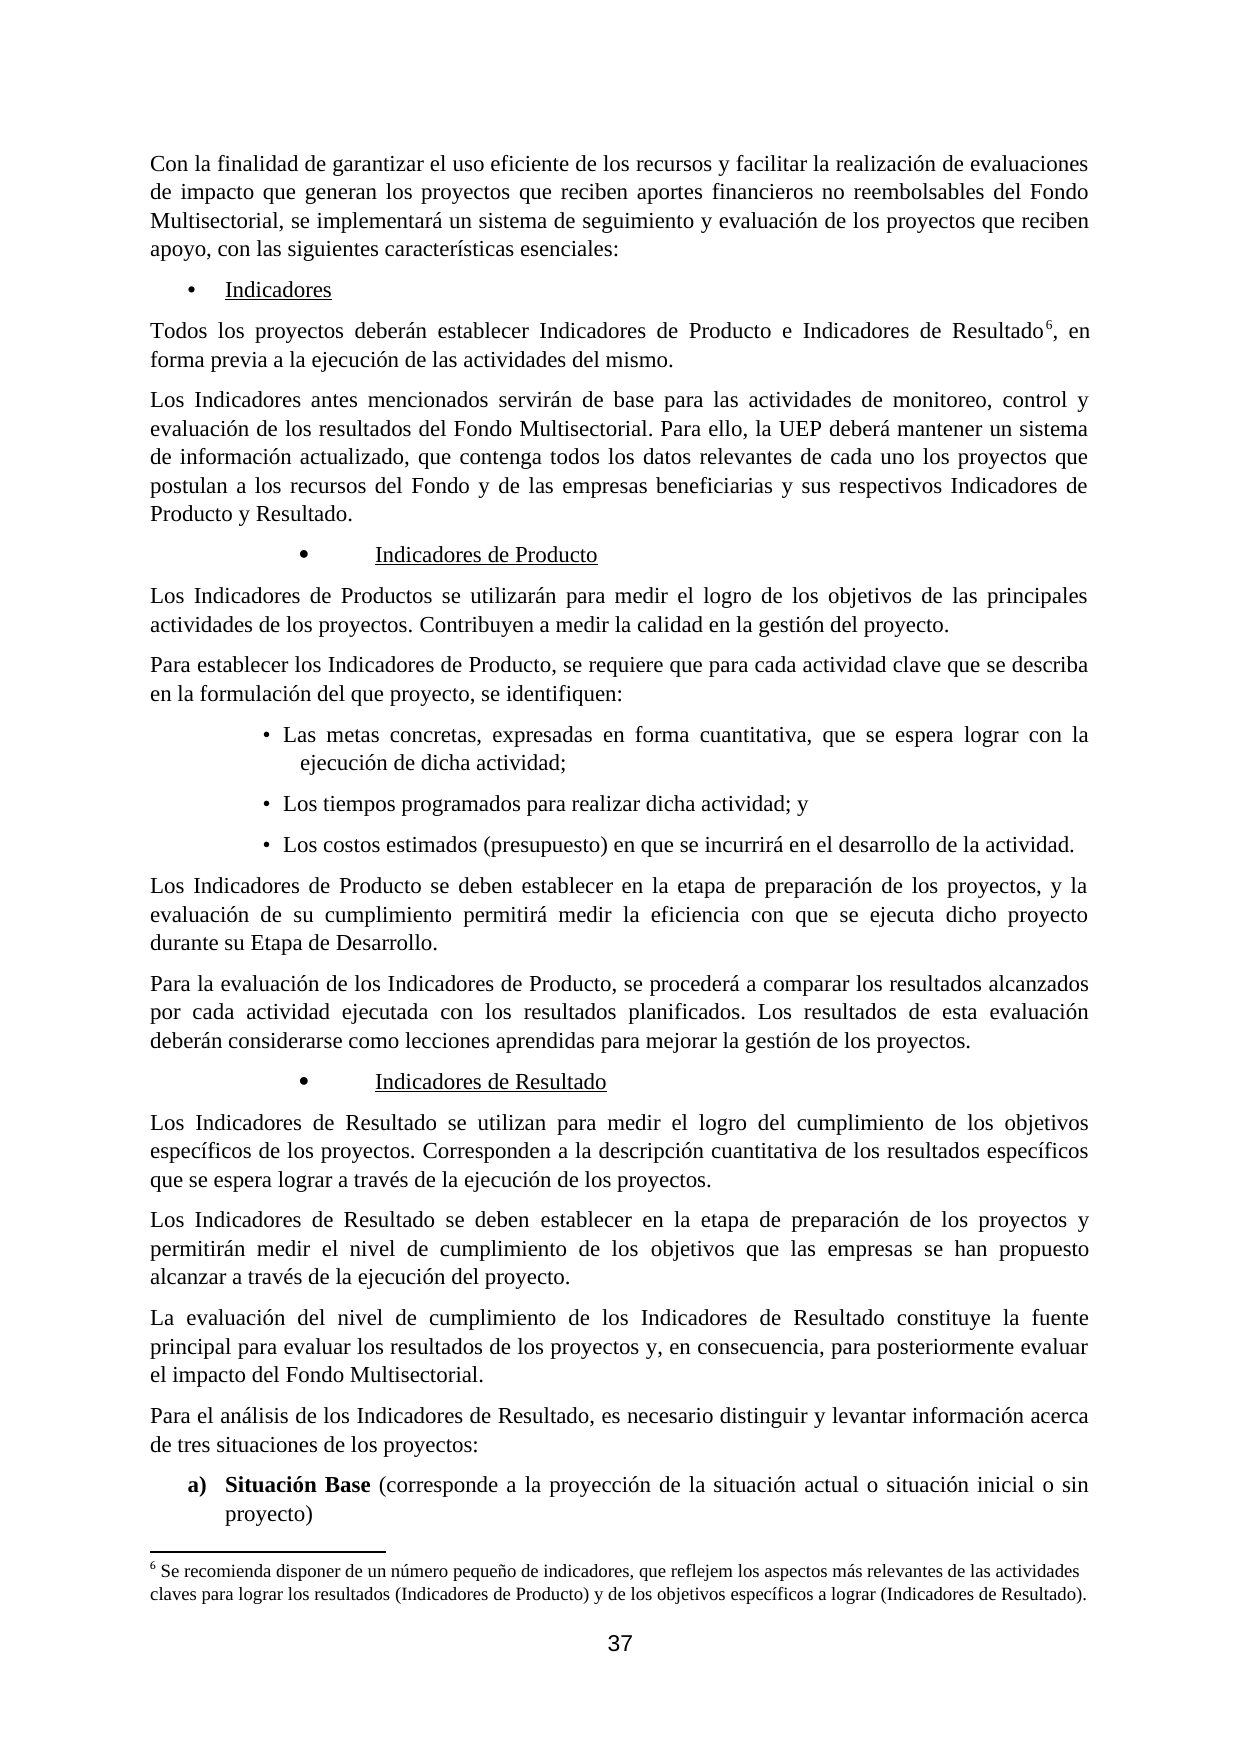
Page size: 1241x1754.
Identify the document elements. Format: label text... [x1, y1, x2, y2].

list Indicadores de Resultado [300, 1068, 1090, 1094]
list Los costos estimados (presupuesto) en que se incurrirá en el desarrollo de la actividad. [262, 831, 1090, 858]
list Situación Base (corresponde a la proyección de la situación actual o situación inicial o sin proyecto) [187, 1472, 1090, 1526]
text Todos los proyectos deberán establecer Indicadores de Producto e Indicadores de Resultado, en forma previa a la ejecución de las actividades del mismo. [150, 317, 1090, 372]
list Las metas concretas, expresadas en forma cuantitativa, que se espera lograr con la ejecución de dicha actividad; [262, 721, 1090, 776]
list Indicadores [187, 276, 1090, 303]
text Los Indicadores de Resultado se deben establecer en la etapa de preparación de los proyectos y permitirán medir el nivel de cumplimiento de los objetivos que las empresas se han propuesto alcanzar a través de la ejecución del proyecto. [150, 1207, 1090, 1290]
text Los Indicadores de Resultado se utilizan para medir el logro del cumplimiento de los objetivos específicos de los proyectos. Corresponden a la descripción cuantitativa de los resultados específicos que se espera lograr a través de la ejecución de los proyectos. [150, 1109, 1090, 1192]
list Indicadores de Producto [300, 541, 1090, 568]
text Los Indicadores antes mencionados servirán de base para las actividades de monitoreo, control y evaluación de los resultados del Fondo Multisectorial. Para ello, la UEP deberá mantener un sistema de información actualizado, que contenga todos los datos relevantes de cada uno los proyectos que postulan a los recursos del Fondo y de las empresas beneficiarias y sus respectivos Indicadores de Producto y Resultado. [150, 387, 1090, 527]
text La evaluación del nivel de cumplimiento de los Indicadores de Resultado constituye la fuente principal para evaluar los resultados de los proyectos y, en consecuencia, para posteriormente evaluar el impacto del Fondo Multisectorial. [150, 1304, 1090, 1388]
text Con la finalidad de garantizar el uso eficiente de los recursos y facilitar la realización de evaluaciones de impacto que generan los proyectos que reciben aportes financieros no reembolsables del Fondo Multisectorial, se implementará un sistema de seguimiento y evaluación de los proyectos que reciben apoyo, con las siguientes características esenciales: [150, 150, 1090, 262]
text Los Indicadores de Producto se deben establecer en la etapa de preparación de los proyectos, y la evaluación de su cumplimiento permitirá medir la eficiencia con que se ejecuta dicho proyecto durante su Etapa de Desarrollo. [150, 872, 1090, 955]
list Los tiempos programados para realizar dicha actividad; y [262, 790, 1090, 817]
text Los Indicadores de Productos se utilizarán para medir el logro de los objetivos de las principales actividades de los proyectos. Contribuyen a medir la calidad en la gestión del proyecto. [150, 582, 1090, 637]
text Para establecer los Indicadores de Producto, se requiere que para cada actividad clave que se describa en la formulación del que proyecto, se identifiquen: [150, 652, 1090, 706]
text Para el análisis de los Indicadores de Resultado, es necesario distinguir y levantar información acerca de tres situaciones de los proyectos: [150, 1402, 1090, 1457]
text Para la evaluación de los Indicadores de Producto, se procederá a comparar los resultados alcanzados por cada actividad ejecutada con los resultados planificados. Los resultados de esta evaluación deberán considerarse como lecciones aprendidas para mejorar la gestión de los proyectos. [150, 970, 1090, 1053]
